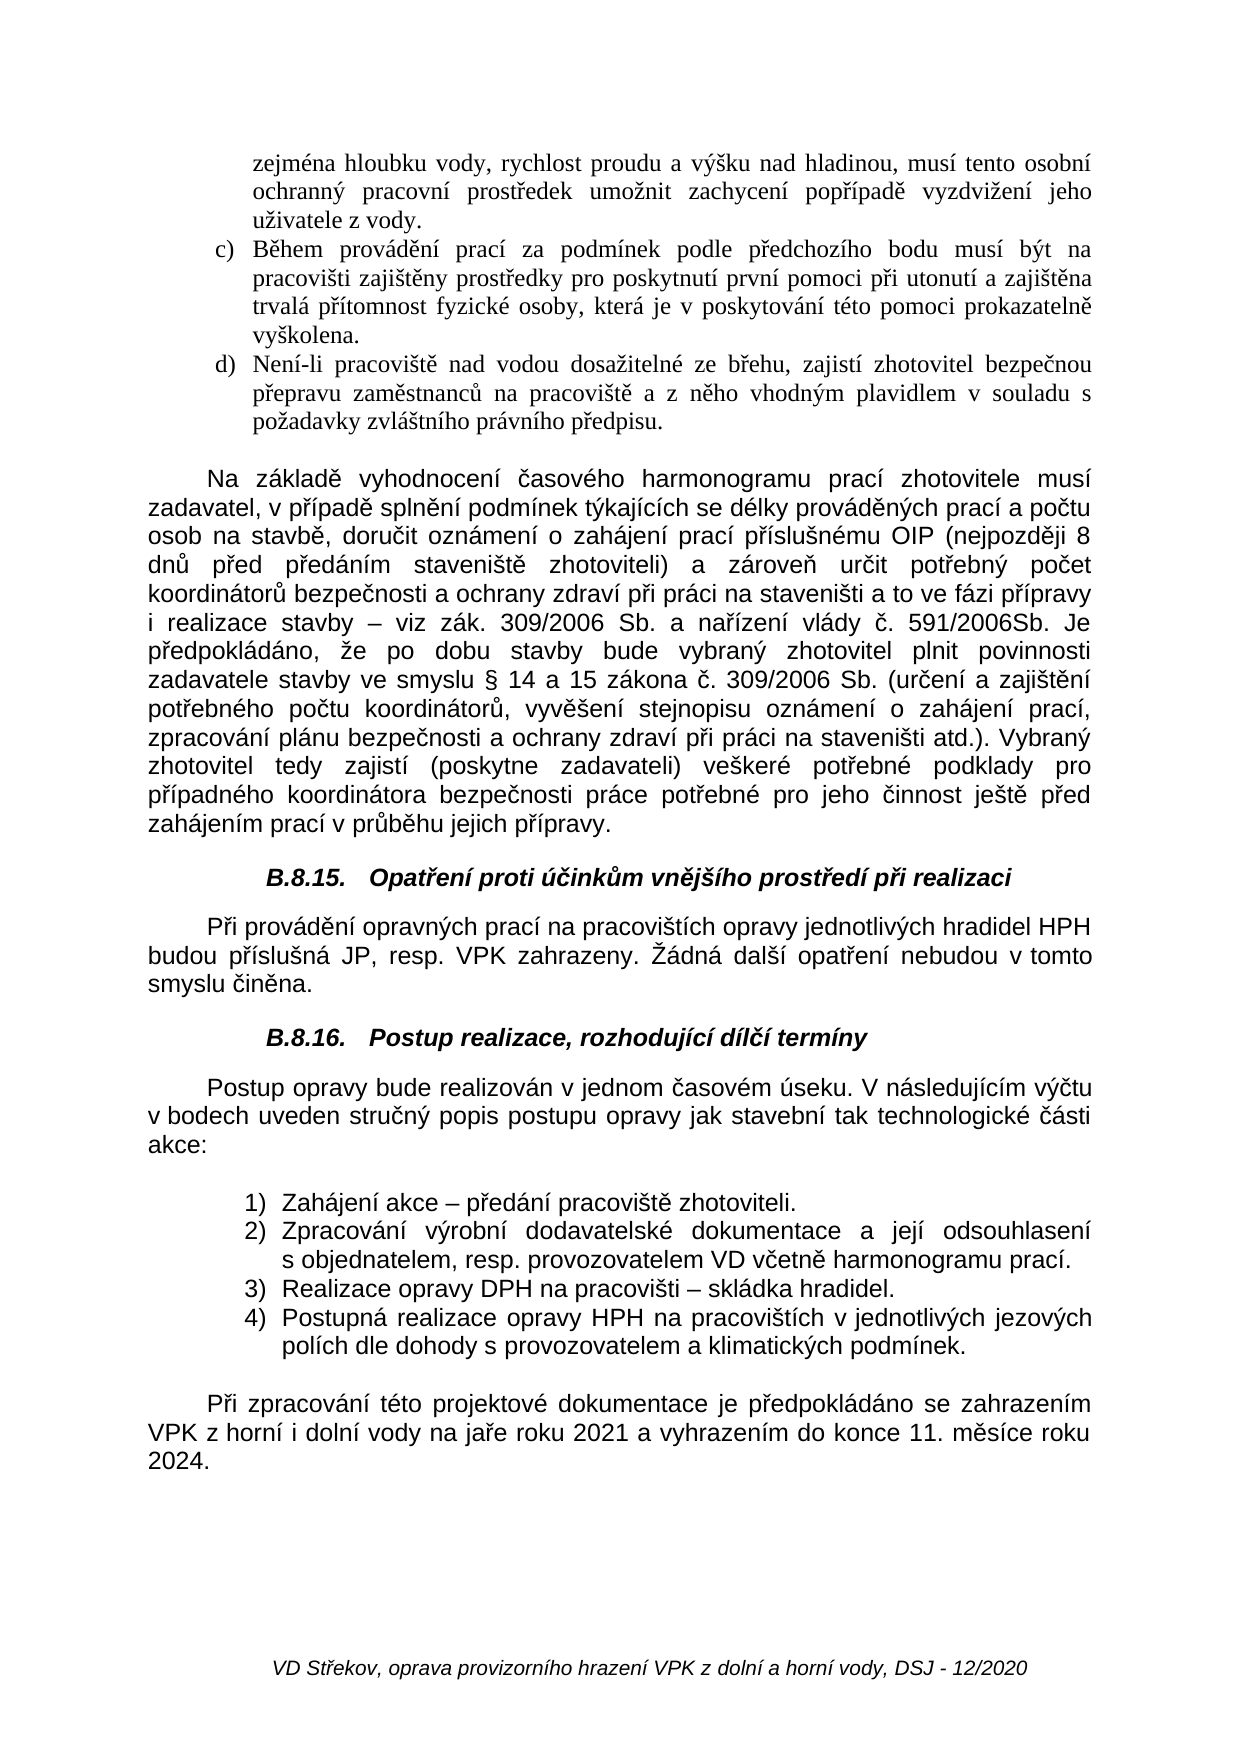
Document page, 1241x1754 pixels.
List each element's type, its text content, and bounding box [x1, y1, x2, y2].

text Při zpracování této projektové dokumentace je předpokládáno se zahrazením VPK z horní i dolní vody na jaře roku 2021 a vyhrazením do konce 11. měsíce roku 2024. [148, 1389, 1093, 1475]
subtitle Opatření proti účinkům vnějšího prostředí při realizaci [266, 863, 1093, 891]
text Na základě vyhodnocení časového harmonogramu prací zhotovitele musí zadavatel, v případě splnění podmínek týkajících se délky prováděných prací a počtu osob na stavbě, doručit oznámení o zahájení prací příslušnému OIP (nejpozději 8 dnů před předáním staveniště zhotoviteli) a zároveň určit potřebný počet koordinátorů bezpečnosti a ochrany zdraví při práci na staveništi a to ve fázi přípravy i realizace stavby – viz zák. 309/2006 Sb. a nařízení vlády č. 591/2006Sb. Je předpokládáno, že po dobu stavby bude vybraný zhotovitel plnit povinnosti zadavatele stavby ve smyslu § 14 a 15 zákona č. 309/2006 Sb. (určení a zajištění potřebného počtu koordinátorů, vyvěšení stejnopisu oznámení o zahájení prací, zpracování plánu bezpečnosti a ochrany zdraví při práci na staveništi atd.). Vybraný zhotovitel tedy zajistí (poskytne zadavateli) veškeré potřebné podklady pro případného koordinátora bezpečnosti práce potřebné pro jeho činnost ještě před zahájením prací v průběhu jejich přípravy. [148, 464, 1093, 838]
list Během provádění prací za podmínek podle předchozího bodu musí být na pracovišti zajištěny prostředky pro poskytnutí první pomoci při utonutí a zajištěna trvalá přítomnost fyzické osoby, která je v poskytování této pomoci prokazatelně vyškolena. [215, 234, 1093, 349]
list Realizace opravy DPH na pracovišti – skládka hradidel. [244, 1274, 1093, 1303]
list Není-li pracoviště nad vodou dosažitelné ze břehu, zajistí zhotovitel bezpečnou přepravu zaměstnanců na pracoviště a z něho vhodným plavidlem v souladu s požadavky zvláštního právního předpisu. [215, 349, 1093, 435]
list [215, 148, 1093, 234]
text Při provádění opravných prací na pracovištích opravy jednotlivých hradidel HPH budou příslušná JP, resp. VPK zahrazeny. Žádná další opatření nebudou v tomto smyslu činěna. [148, 912, 1093, 998]
subtitle Postup realizace, rozhodující dílčí termíny [266, 1023, 1093, 1052]
list Zpracování výrobní dodavatelské dokumentace a její odsouhlasení s objednatelem, resp. provozovatelem VD včetně harmonogramu prací. [244, 1216, 1093, 1274]
text Postup opravy bude realizován v jednom časovém úseku. V následujícím výčtu v bodech uveden stručný popis postupu opravy jak stavební tak technologické části akce: [148, 1073, 1093, 1159]
list Zahájení akce – předání pracoviště zhotoviteli. [244, 1188, 1093, 1216]
list Postupná realizace opravy HPH na pracovištích v jednotlivých jezových polích dle dohody s provozovatelem a klimatických podmínek. [244, 1303, 1093, 1360]
